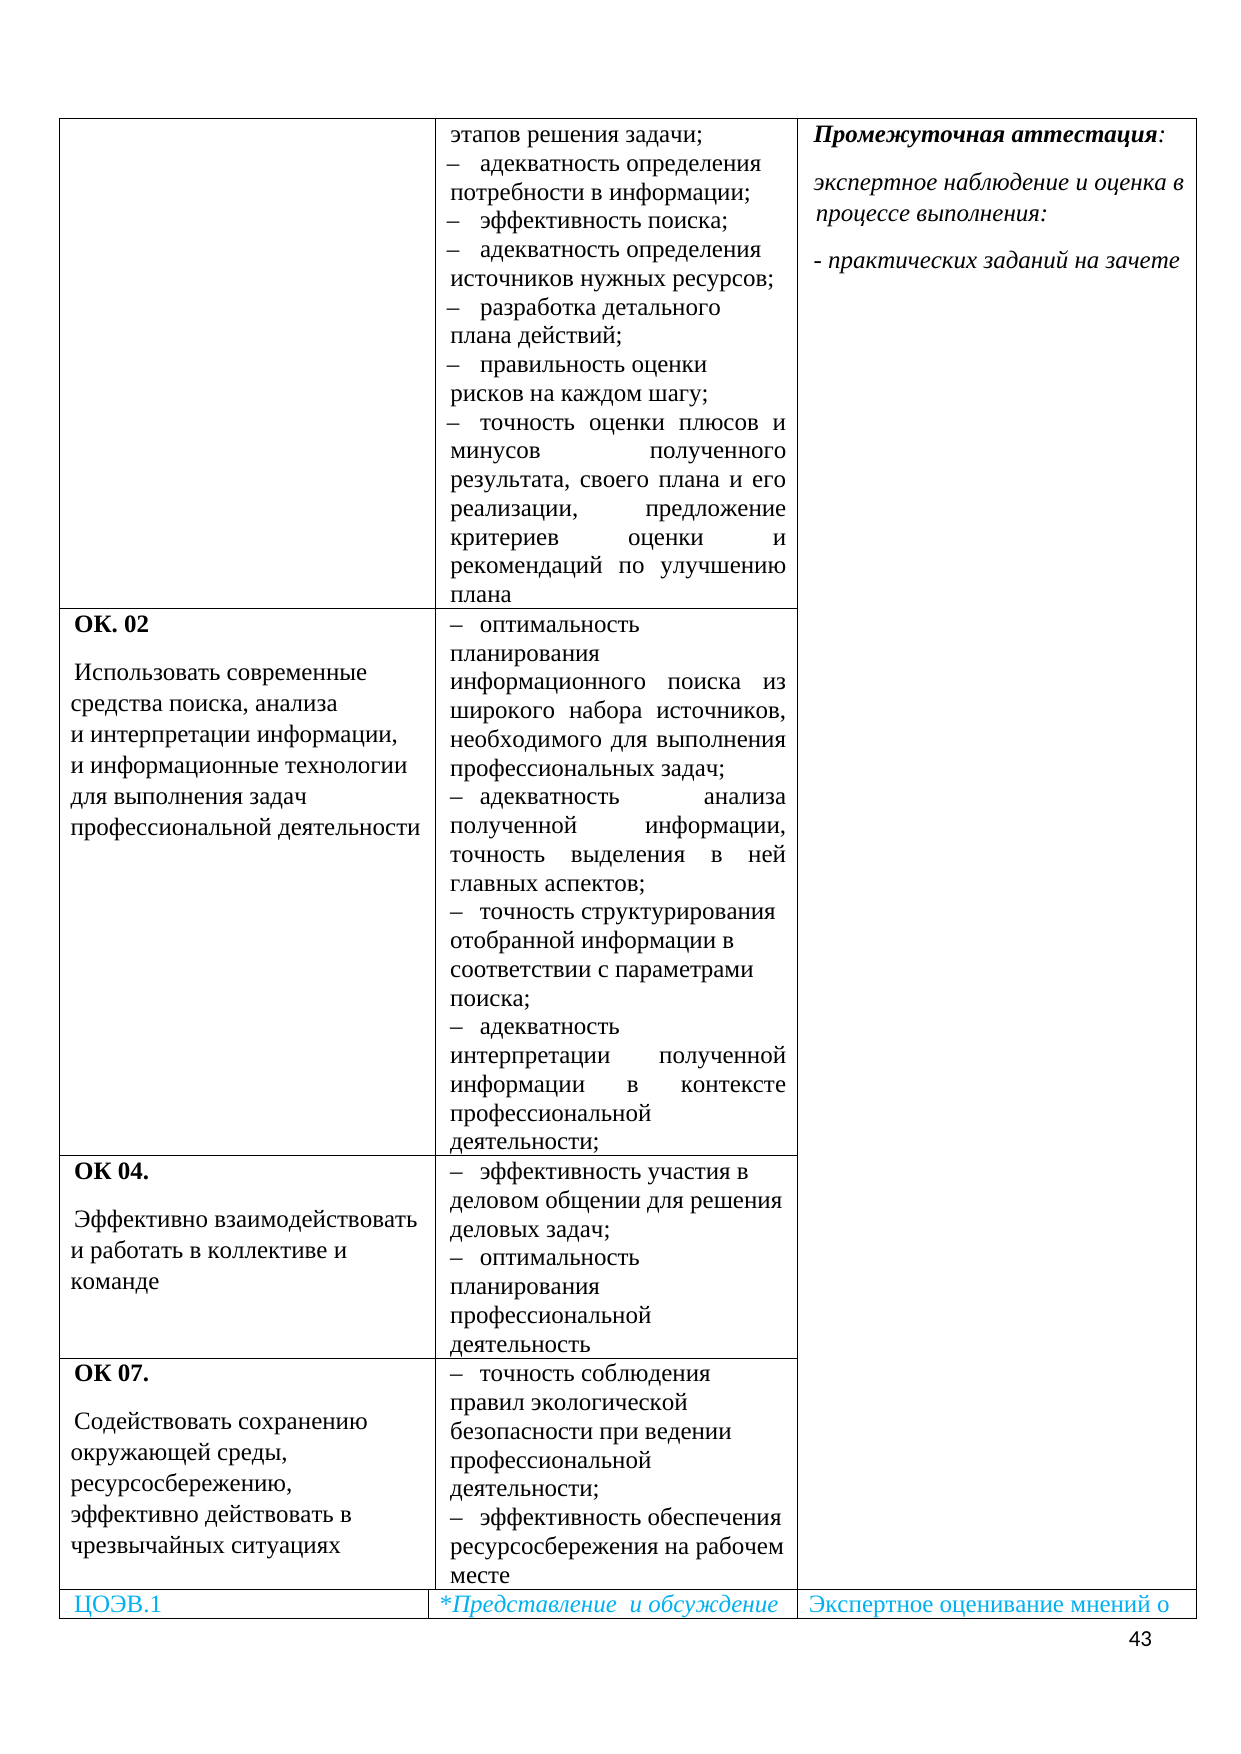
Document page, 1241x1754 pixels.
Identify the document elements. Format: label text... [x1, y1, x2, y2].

table_cell ОК 07. Содействовать сохранению окружающей среды, ресурсосбережению, эффективно действовать в чрезвычайных ситуациях [60, 1359, 435, 1588]
table_cell оптимальность планирования информационного поиска из широкого набора источников, необходимого для выполнения профессиональных задач; адекватность анализа полученной информации, точность выделения в ней главных аспектов; точность структурирования отобранной информации в соответствии с параметрами поиска; адекватность интерпретации полученной информации в контексте профессиональной деятельности; [436, 609, 797, 1155]
table_cell эффективность участия в деловом общении для решения деловых задач; оптимальность планирования профессиональной деятельность [436, 1156, 797, 1357]
table_cell ОК. 02 Использовать современные средства поиска, анализа и интерпретации информации, и информационные технологии для выполнения задач профессиональной деятельности [60, 609, 435, 1155]
table_cell точность соблюдения правил экологической безопасности при ведении профессиональной деятельности; эффективность обеспечения ресурсосбережения на рабочем месте [436, 1359, 797, 1588]
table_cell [436, 119, 797, 608]
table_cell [60, 119, 435, 608]
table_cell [60, 1590, 428, 1618]
table_cell ОК 04. Эффективно взаимодействовать и работать в коллективе и команде [60, 1156, 435, 1357]
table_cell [798, 119, 1196, 1588]
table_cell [798, 1590, 1196, 1618]
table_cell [429, 1590, 797, 1618]
